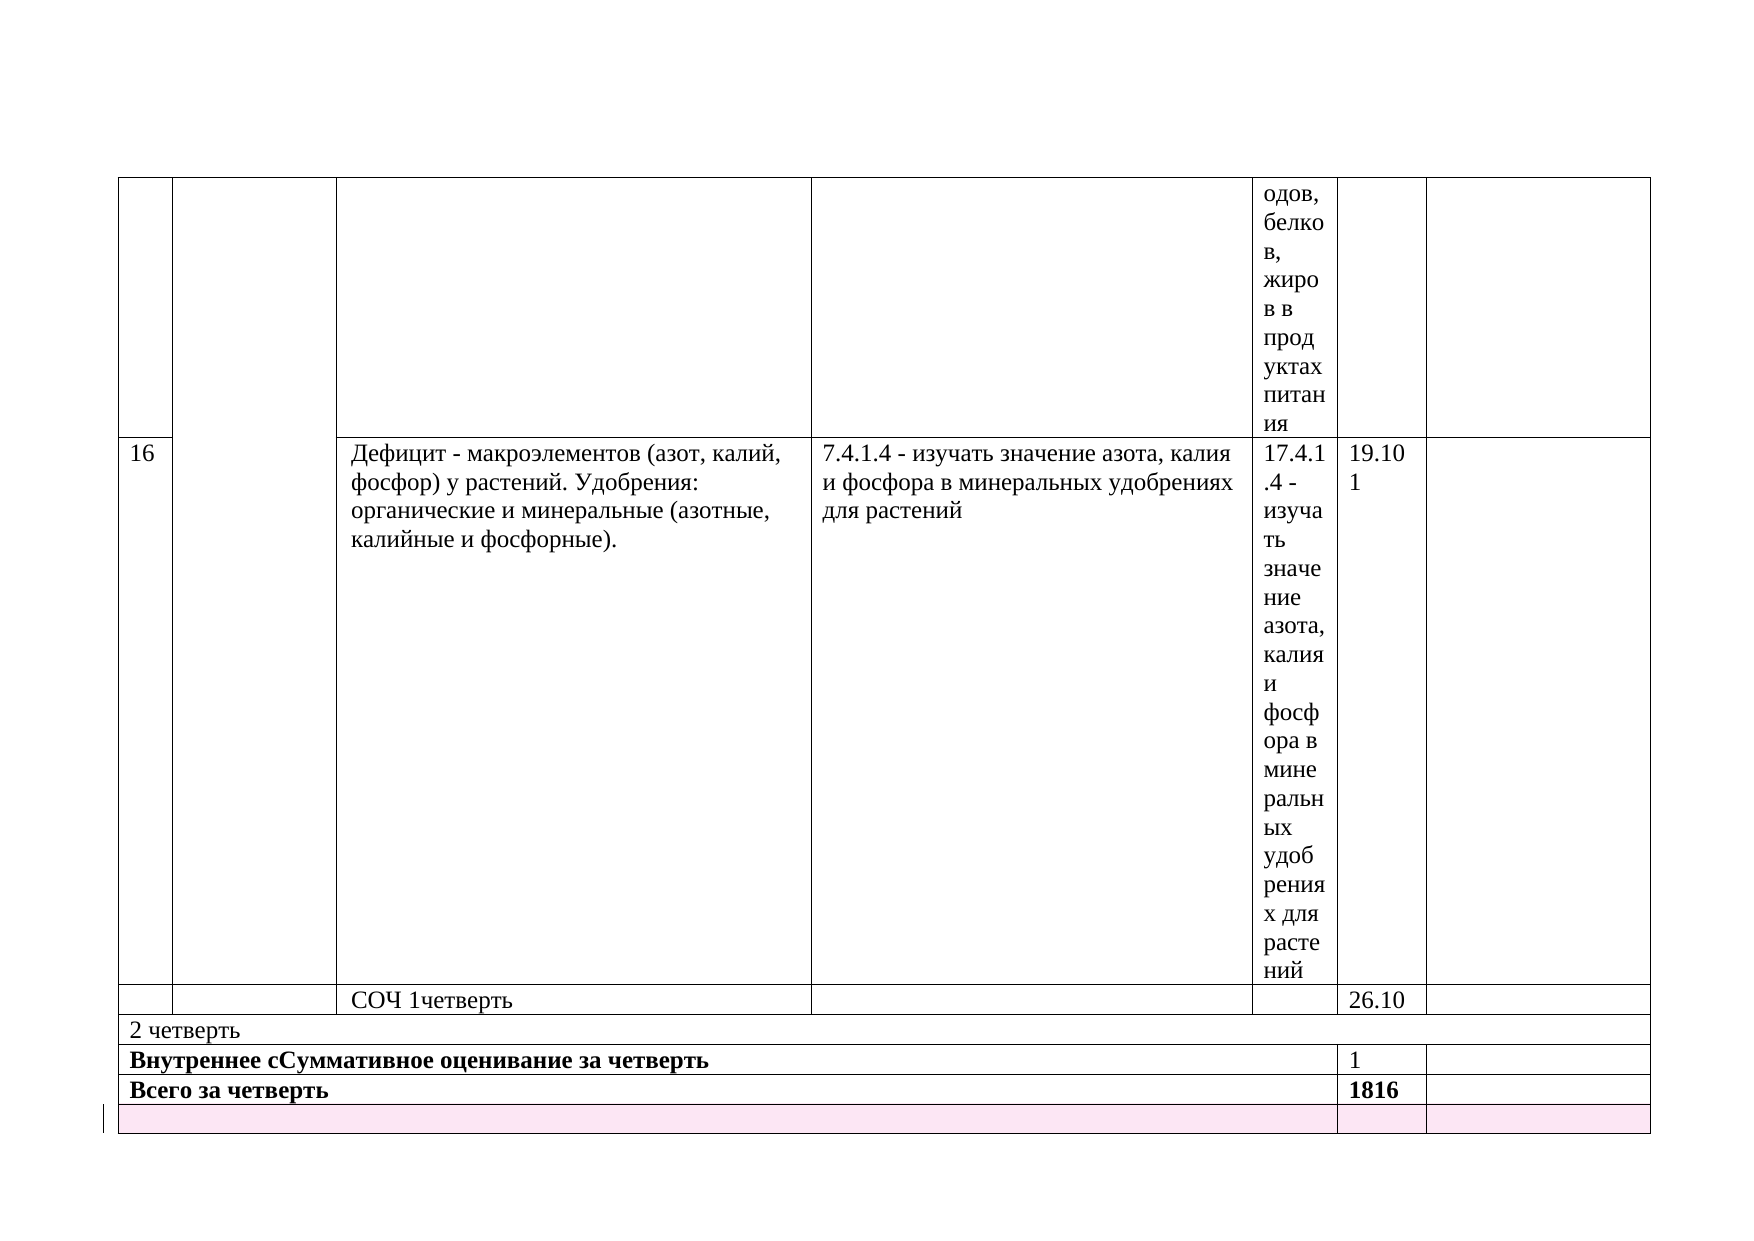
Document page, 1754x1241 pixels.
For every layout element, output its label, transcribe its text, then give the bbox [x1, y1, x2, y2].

table_cell [1427, 178, 1650, 437]
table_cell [337, 178, 811, 437]
table_cell [812, 438, 1252, 984]
table_cell [337, 985, 811, 1014]
table_cell [812, 985, 1252, 1014]
table_cell [1338, 178, 1426, 437]
table_cell [1253, 985, 1337, 1014]
table_cell [1253, 438, 1337, 984]
table_cell [1338, 438, 1426, 984]
table_cell [1253, 178, 1337, 437]
table_cell [1427, 985, 1650, 1014]
table_cell Дефицит - макроэлементов (азот, калий, фосфор) у растений. Удобрения: органические и минеральные (азотные, калийные и фосфорные). [337, 438, 811, 984]
table_cell [173, 985, 336, 1014]
table_cell [1338, 1075, 1426, 1103]
table_cell [1427, 1045, 1650, 1074]
table_cell [119, 438, 172, 984]
table_cell [119, 178, 172, 437]
table_cell [1427, 438, 1650, 984]
table_cell [119, 1075, 1337, 1103]
table_cell [1338, 1045, 1426, 1074]
table_cell [812, 178, 1252, 437]
table_cell [119, 1015, 1650, 1044]
table_cell [119, 985, 172, 1014]
table_cell [1338, 985, 1426, 1014]
table_cell [119, 1045, 1337, 1074]
table_cell [1427, 1075, 1650, 1103]
